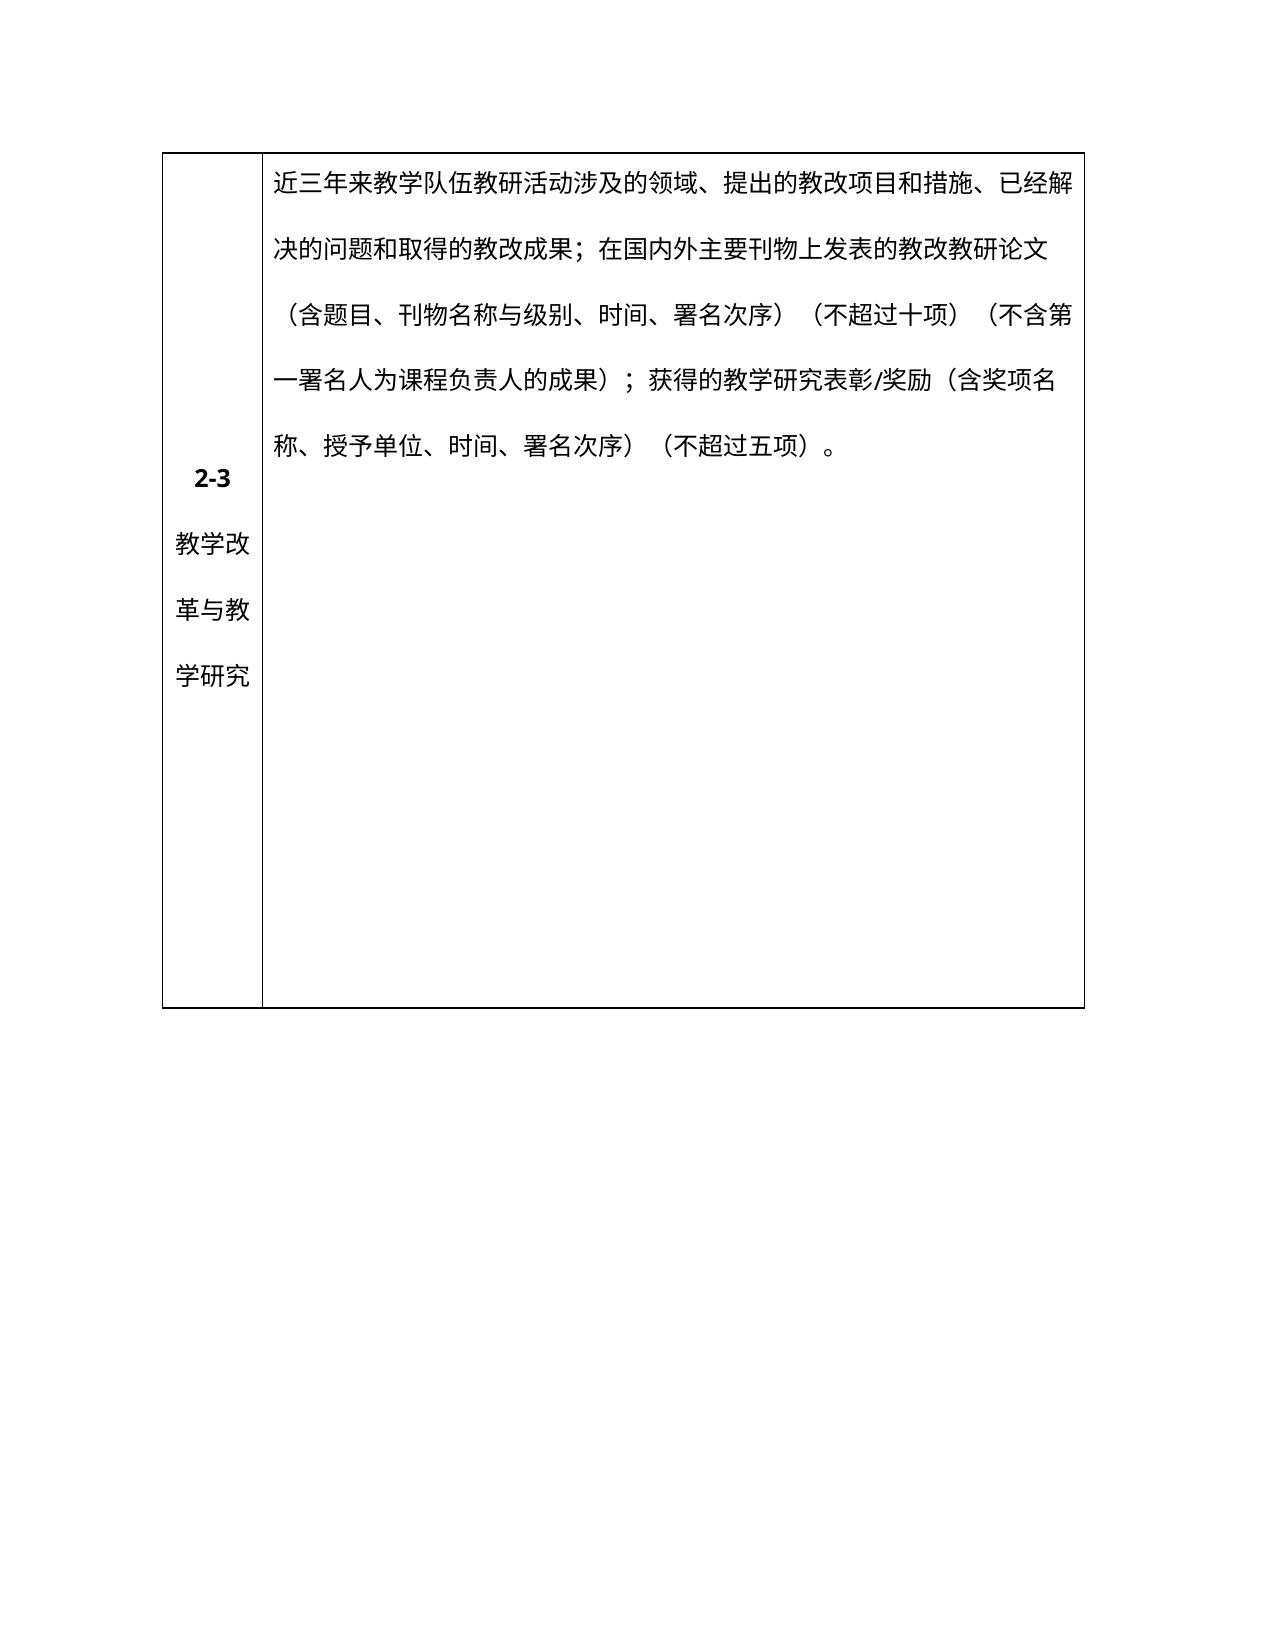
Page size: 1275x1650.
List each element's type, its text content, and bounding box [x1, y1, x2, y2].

table_cell 近三年来教学队伍教研活动涉及的领域、提出的教改项目和措施、已经解决的问题和取得的教改成果；在国内外主要刊物上发表的教改教研论文（含题目、刊物名称与级别、时间、署名次序）（不超过十项）（不含第一署名人为课程负责人的成果）；获得的教学研究表彰/奖励（含奖项名称、授予单位、时间、署名次序）（不超过五项）。 [263, 154, 1084, 1007]
table_cell 2-3 教学改革与教学研究 [163, 154, 262, 1007]
